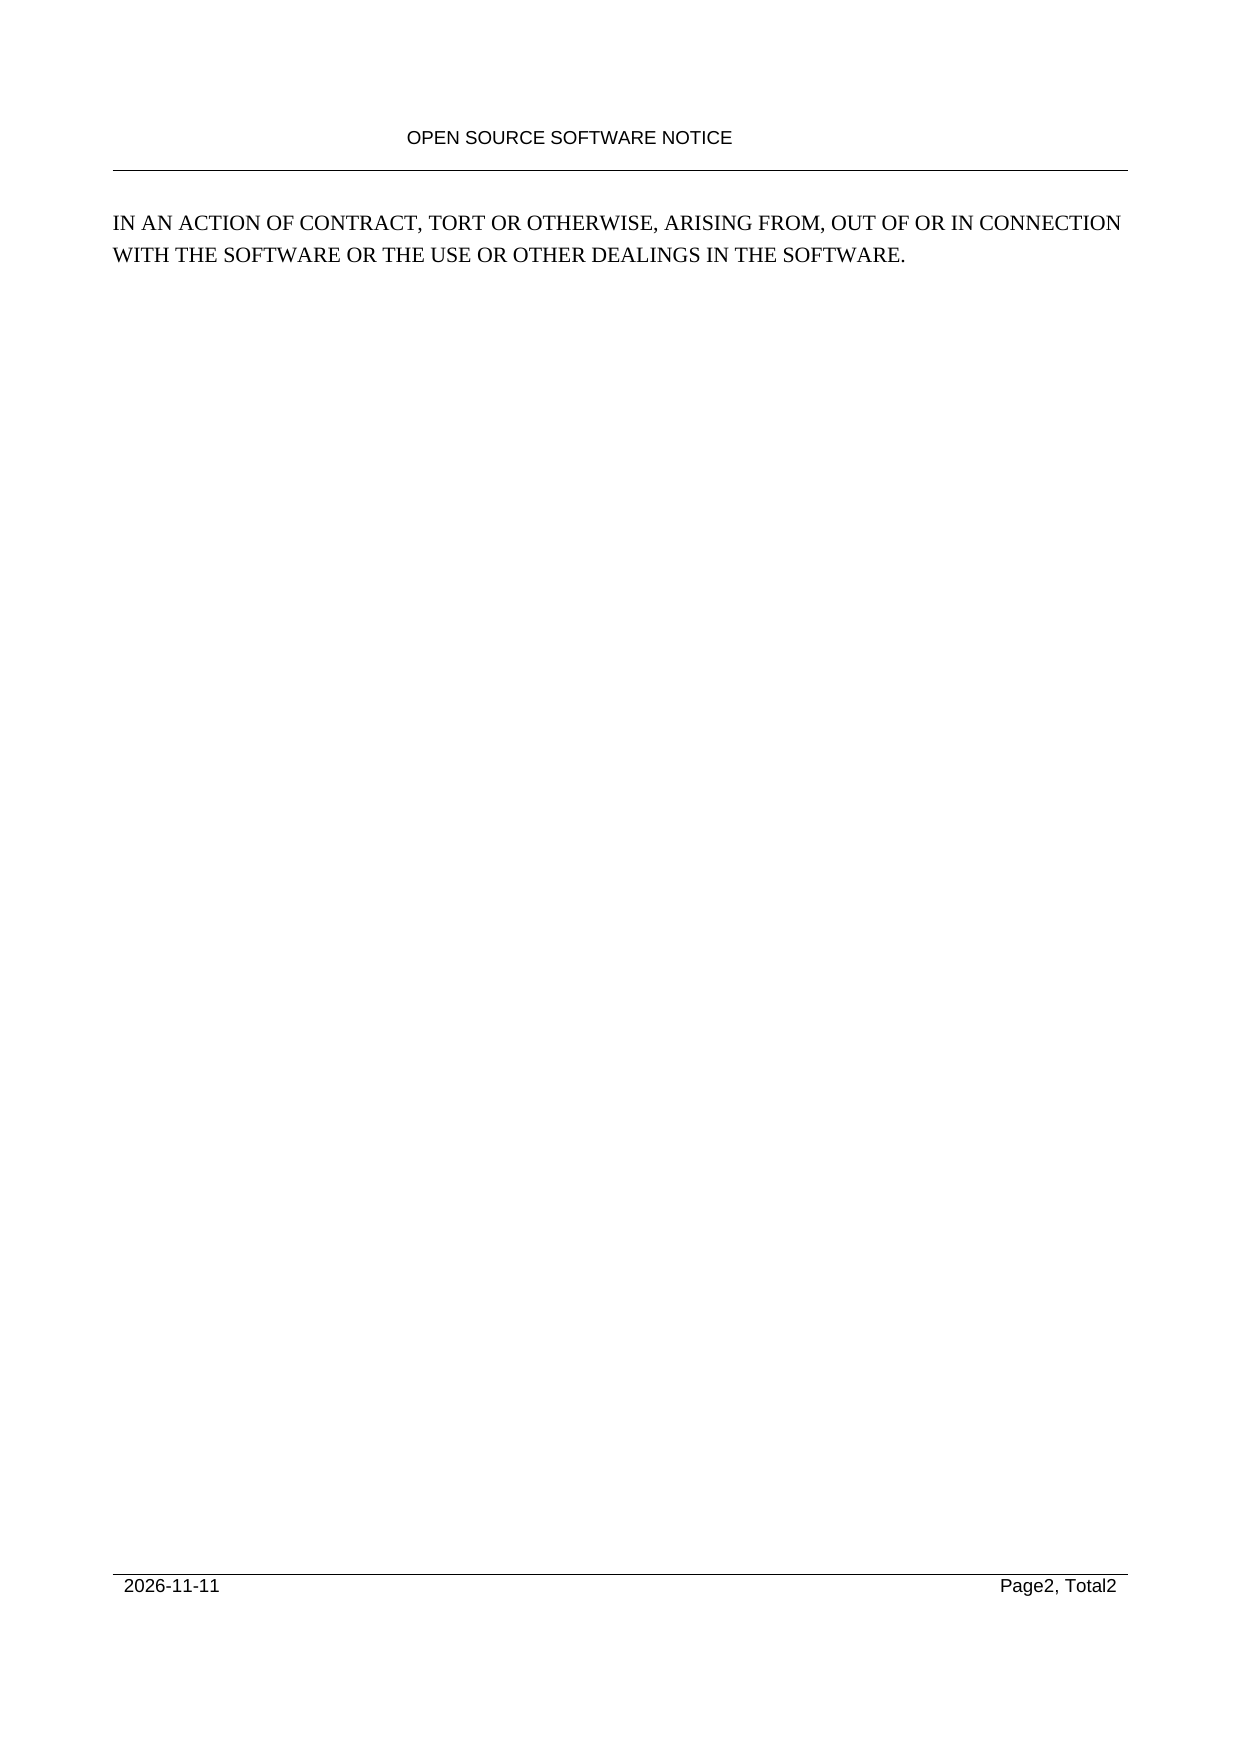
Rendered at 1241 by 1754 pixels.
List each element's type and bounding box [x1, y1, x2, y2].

text [112, 206, 1128, 271]
